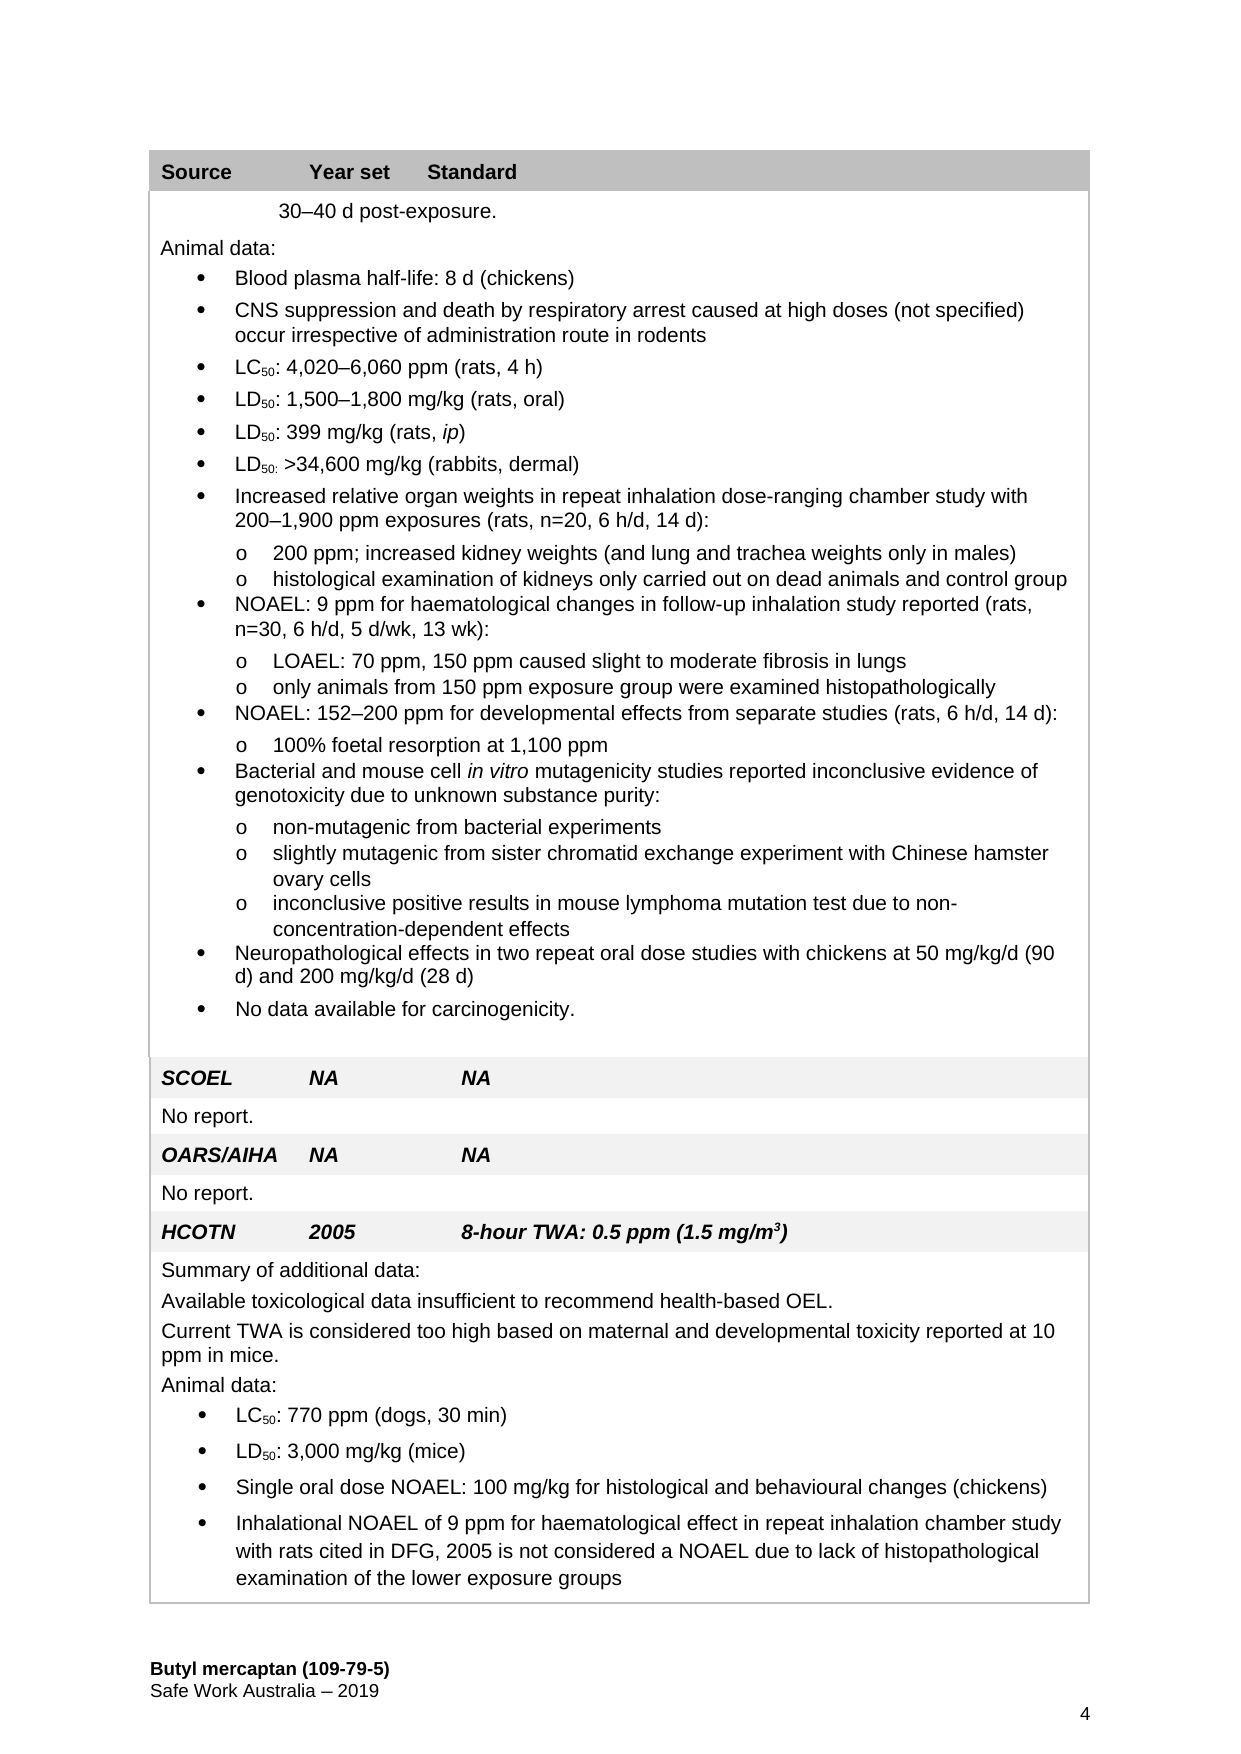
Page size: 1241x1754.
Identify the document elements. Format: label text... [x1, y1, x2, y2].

table_cell HCOTN [151, 1211, 1088, 1252]
table_cell SCOEL [151, 1057, 1088, 1098]
table_cell OARS/AIHA [151, 1134, 1088, 1175]
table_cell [150, 191, 1088, 1057]
table_cell No report. [151, 1098, 1088, 1134]
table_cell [151, 1252, 1088, 1602]
table_header Source Year set Standard [151, 152, 1088, 191]
table_cell No report. [151, 1175, 1088, 1211]
